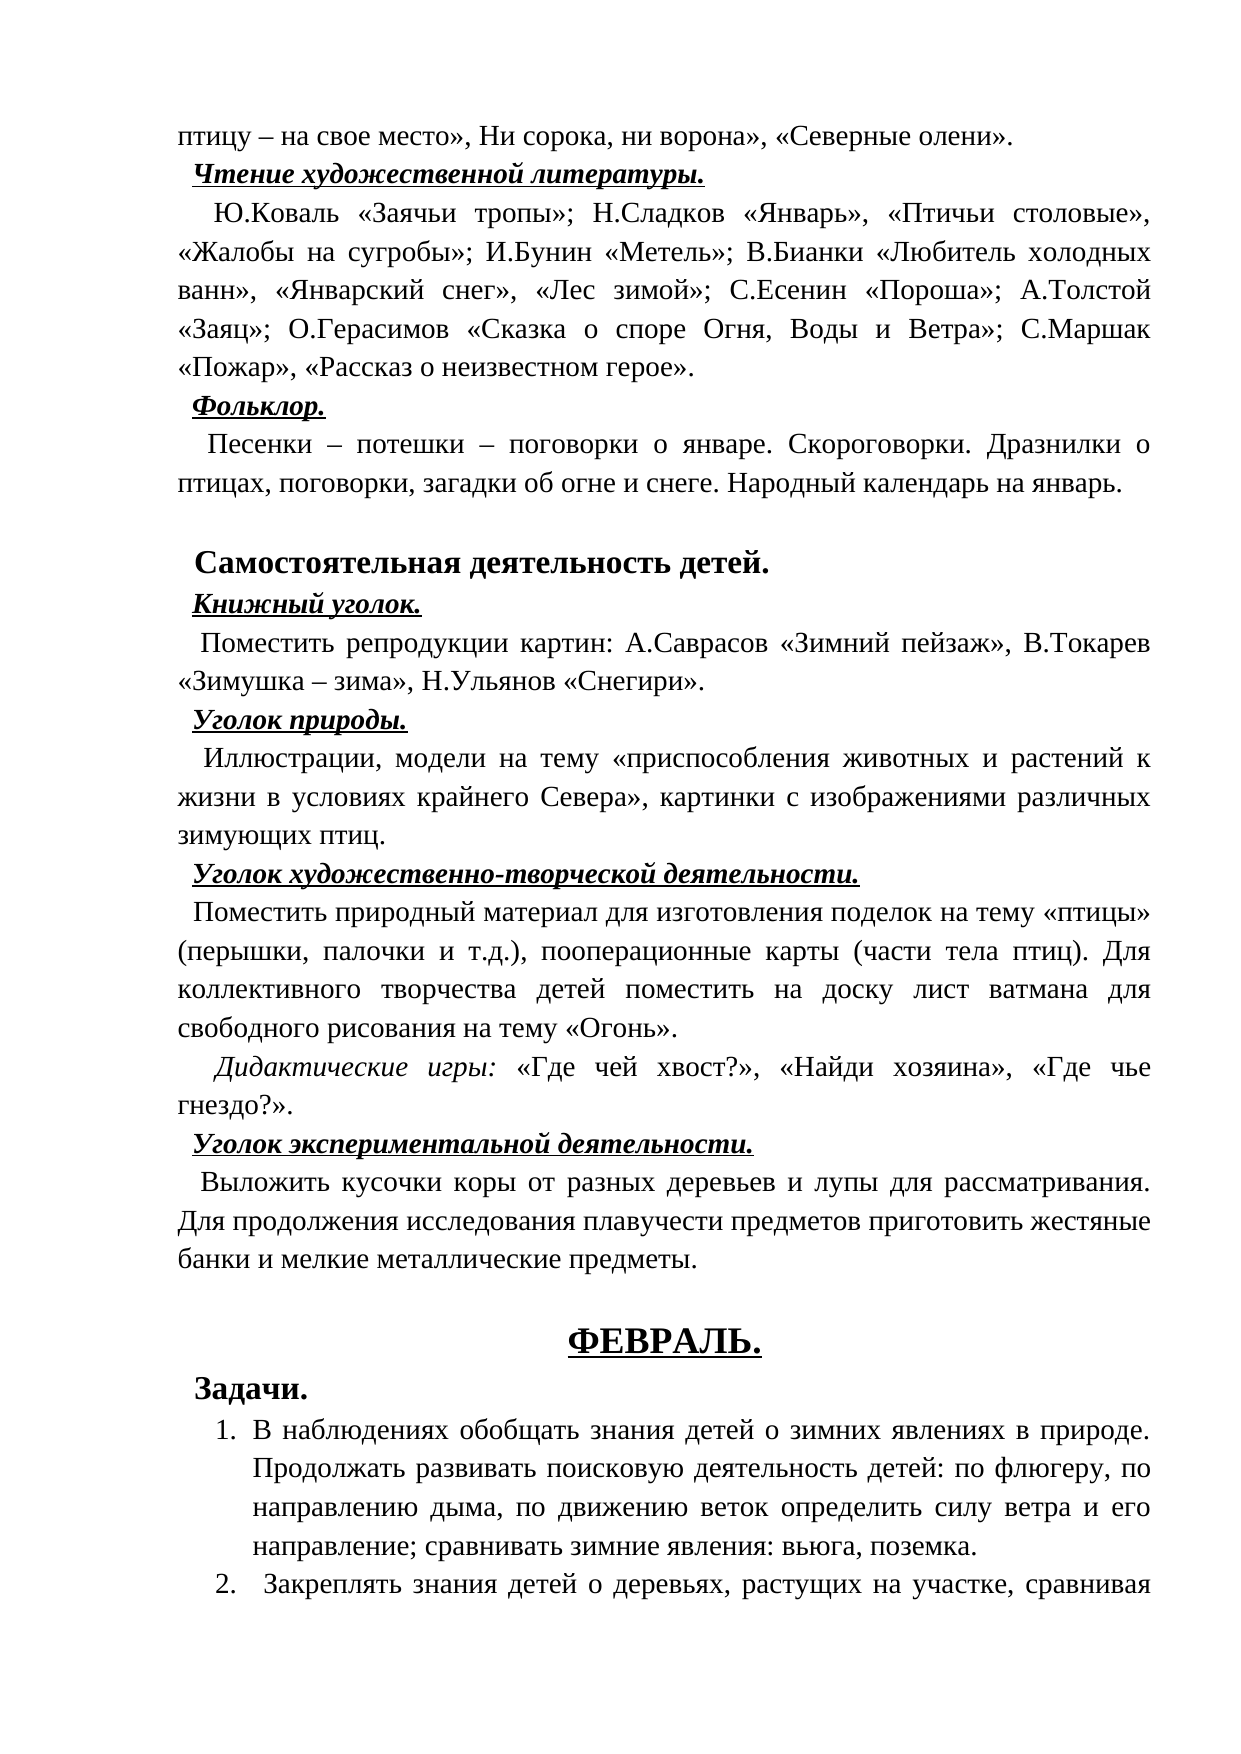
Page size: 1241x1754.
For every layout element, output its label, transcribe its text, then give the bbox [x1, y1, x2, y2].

text Самостоятельная деятельность детей. [177, 542, 1152, 580]
text Уголок экспериментальной деятельности. [177, 1126, 1152, 1159]
text Иллюстрации, модели на тему «приспособления животных и растений к жизни в условиях крайнего Севера», картинки с изображениями различных зимующих птиц. [177, 740, 1152, 851]
text Дидактические игры: «Где чей хвост?», «Найди хозяина», «Где чье гнездо?». [177, 1049, 1152, 1121]
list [215, 1566, 1152, 1600]
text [177, 118, 1152, 152]
text Уголок природы. [177, 702, 1152, 735]
text Ю.Коваль «Заячьи тропы»; Н.Сладков «Январь», «Птичьи столовые», «Жалобы на сугробы»; И.Бунин «Метель»; В.Бианки «Любитель холодных ванн», «Январский снег», «Лес зимой»; С.Есенин «Пороша»; А.Толстой «Заяц»; О.Герасимов «Сказка о споре Огня, Воды и Ветра»; С.Маршак «Пожар», «Рассказ о неизвестном герое». [177, 195, 1152, 383]
text Поместить репродукции картин: А.Саврасов «Зимний пейзаж», В.Токарев «Зимушка – зима», Н.Ульянов «Снегири». [177, 625, 1152, 697]
text Выложить кусочки коры от разных деревьев и лупы для рассматривания. Для продолжения исследования плавучести предметов приготовить жестяные банки и мелкие металлические предметы. [177, 1164, 1152, 1275]
text Задачи. [177, 1368, 1152, 1406]
text Уголок художественно-творческой деятельности. [177, 856, 1152, 889]
text Чтение художественной литературы. [177, 157, 1152, 190]
list В наблюдениях обобщать знания детей о зимних явлениях в природе. Продолжать развивать поисковую деятельность детей: по флюгеру, по направлению дыма, по движению веток определить силу ветра и его направление; сравнивать зимние явления: вьюга, поземка. [215, 1412, 1152, 1561]
text ФЕВРАЛЬ. [177, 1318, 1152, 1362]
text Поместить природный материал для изготовления поделок на тему «птицы» (перышки, палочки и т.д.), пооперационные карты (части тела птиц). Для коллективного творчества детей поместить на доску лист ватмана для свободного рисования на тему «Огонь». [177, 894, 1152, 1044]
text Песенки – потешки – поговорки о январе. Скороговорки. Дразнилки о птицах, поговорки, загадки об огне и снеге. Народный календарь на январь. [177, 426, 1152, 498]
text Книжный уголок. [177, 586, 1152, 620]
text Фольклор. [177, 388, 1152, 421]
